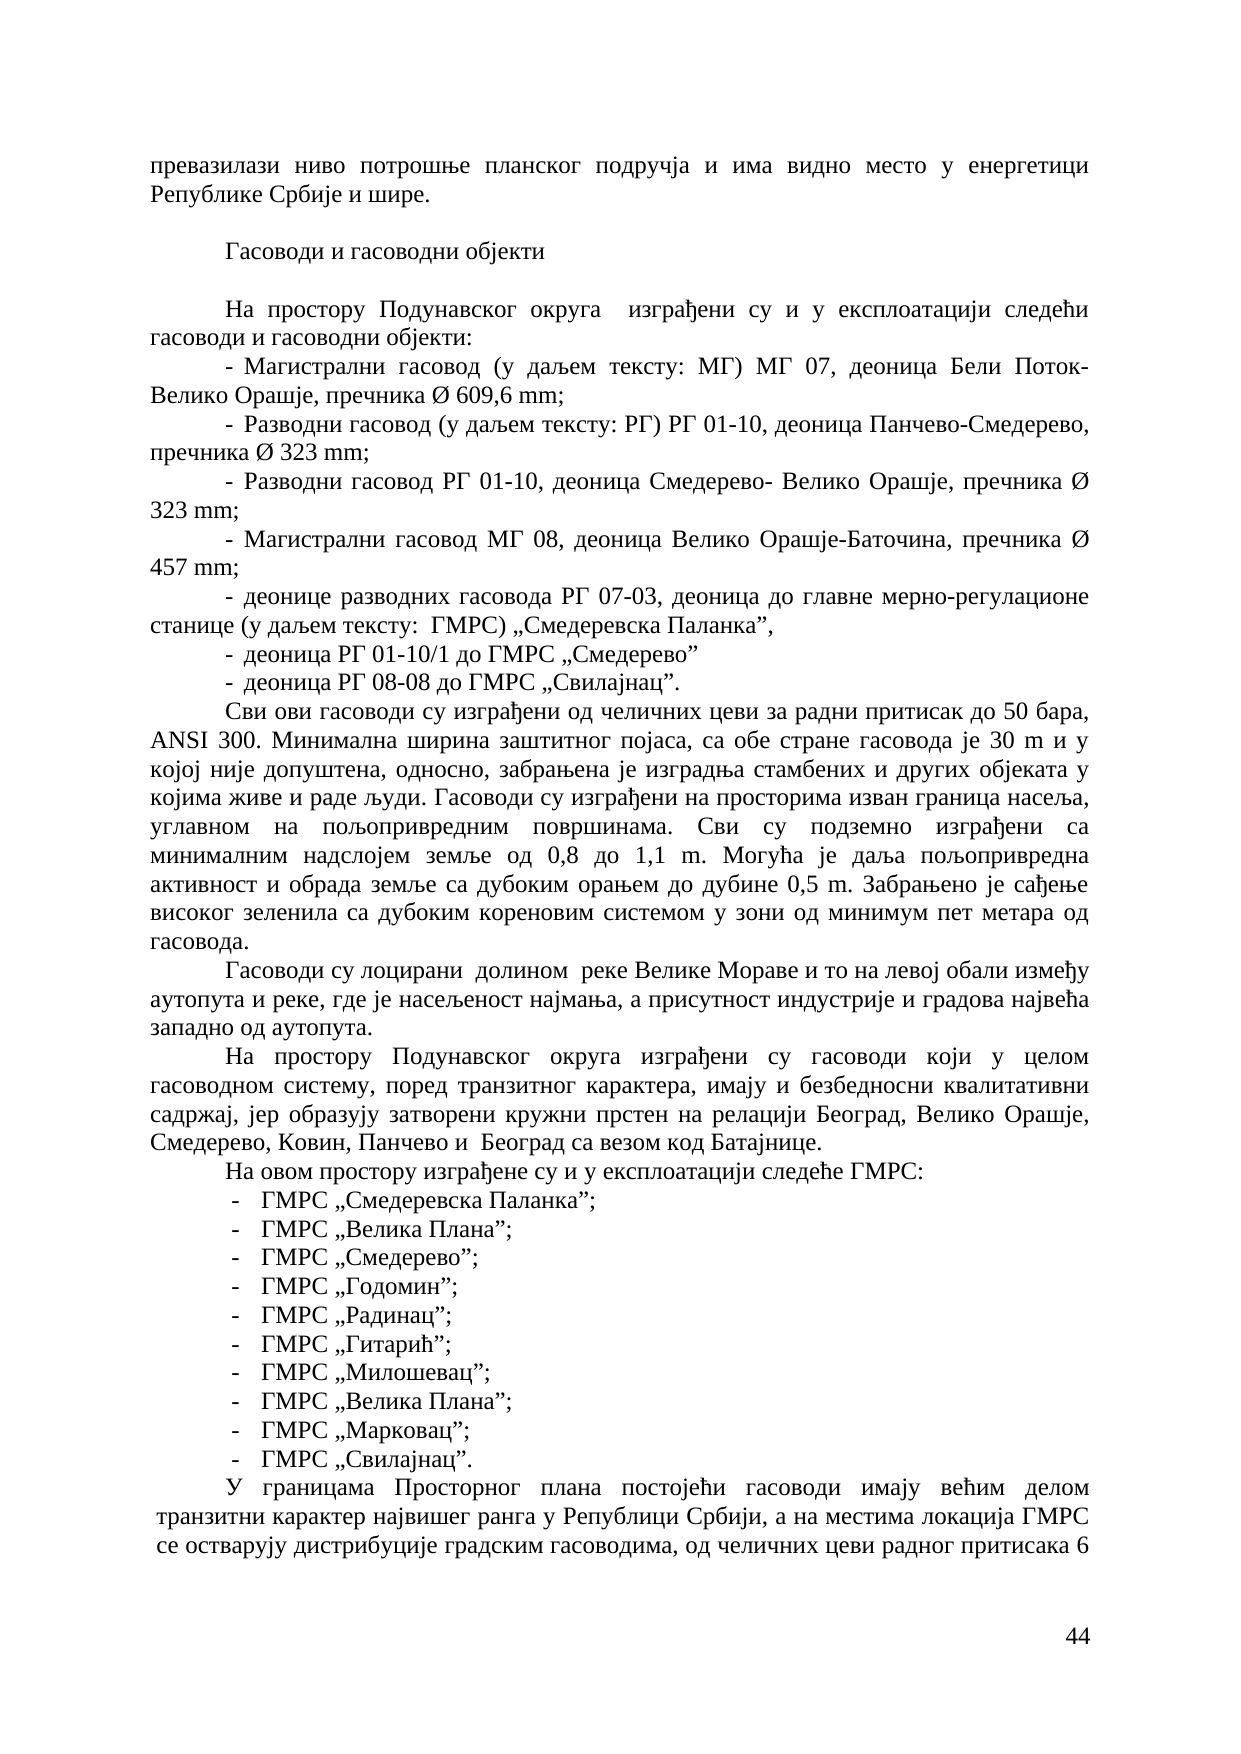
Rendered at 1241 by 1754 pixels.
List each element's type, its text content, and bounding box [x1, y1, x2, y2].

list ГМРС „Велика Плана”; [231, 1386, 1090, 1415]
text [150, 150, 1090, 207]
list ГМРС „Радинац”; [231, 1300, 1090, 1329]
list ГМРС „Милошевац”; [231, 1357, 1090, 1386]
list деоница РГ 08-08 до ГМРС „Свилајнац”. [150, 667, 1090, 696]
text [156, 1472, 1090, 1559]
list Магистрални гасовод МГ 08, деоница Велико Орашје-Баточина, пречника Ø 457 mm; [150, 524, 1090, 581]
text На простору Подунавског округа изграђени су гасоводи који у целом гасоводном систему, поред транзитног карактера, имају и безбедносни квалитативни садржај, јер образују затворени кружни прстен на релацији Београд, Велико Орашје, Смедерево, Ковин, Панчево и Београд са везом код Батајнице. [150, 1041, 1090, 1156]
list ГМРС „Смедерево”; [231, 1242, 1090, 1271]
list Магистрални гасовод (у даљем тексту: МГ) МГ 07, деоница Бели Поток-Велико Орашје, пречника Ø 609,6 mm; [150, 351, 1090, 409]
list Разводни гасовод РГ 01-10, деоница Смедерево- Велико Орашје, пречника Ø 323 mm; [150, 466, 1090, 524]
list ГМРС „Велика Плана”; [231, 1214, 1090, 1242]
list Гасоводи и гасоводни објекти [150, 236, 1090, 265]
text Гасоводи су лоцирани долином реке Велике Мораве и то на левој обали између аутопута и реке, где је насељеност најмања, а присутност индустрије и градова највећа западно од аутопута. [150, 955, 1090, 1041]
list ГМРС „Смедеревска Паланка”; [231, 1185, 1090, 1214]
text Сви ови гасоводи су изграђени од челичних цеви за радни притисак до 50 бара, ANSI 300. Минимална ширина заштитног појаса, са обе стране гасовода је 30 m и у којој није допуштена, односно, забрањена је изградња стамбених и других објеката у којима живе и раде људи. Гасоводи су изграђени на просторима изван граница насеља, углавном на пољопривредним површинама. Сви су подземно изграђени са минималним надслојем земље од 0,8 до 1,1 m. Могућа је даља пољопривредна активност и обрада земље са дубоким орањем до дубине 0,5 m. Забрањено је сађење високог зеленила са дубоким кореновим системом у зони од минимум пет метара од гасовода. [150, 696, 1090, 955]
text На простору Подунавског округа изграђени су и у експлоатацији следећи гасоводи и гасоводни објекти: [150, 294, 1090, 351]
list ГМРС „Годомин”; [231, 1271, 1090, 1300]
list ГМРС „Марковац”; [231, 1415, 1090, 1444]
list деоница РГ 01-10/1 до ГМРС „Смедерево” [150, 639, 1090, 667]
list ГМРС „Гитарић”; [231, 1329, 1090, 1357]
list ГМРС „Свилајнац”. [231, 1444, 1090, 1472]
text На овом простору изграђене су и у експлоатацији следеће ГМРС: [150, 1156, 1090, 1185]
list Разводни гасовод (у даљем тексту: РГ) РГ 01-10, деоница Панчево-Смедерево, пречника Ø 323 mm; [150, 409, 1090, 466]
list деонице разводних гасовода РГ 07-03, деоница до главне мерно-регулационе станице (у даљем тексту: ГМРС) „Смедеревска Паланка”, [150, 581, 1090, 639]
